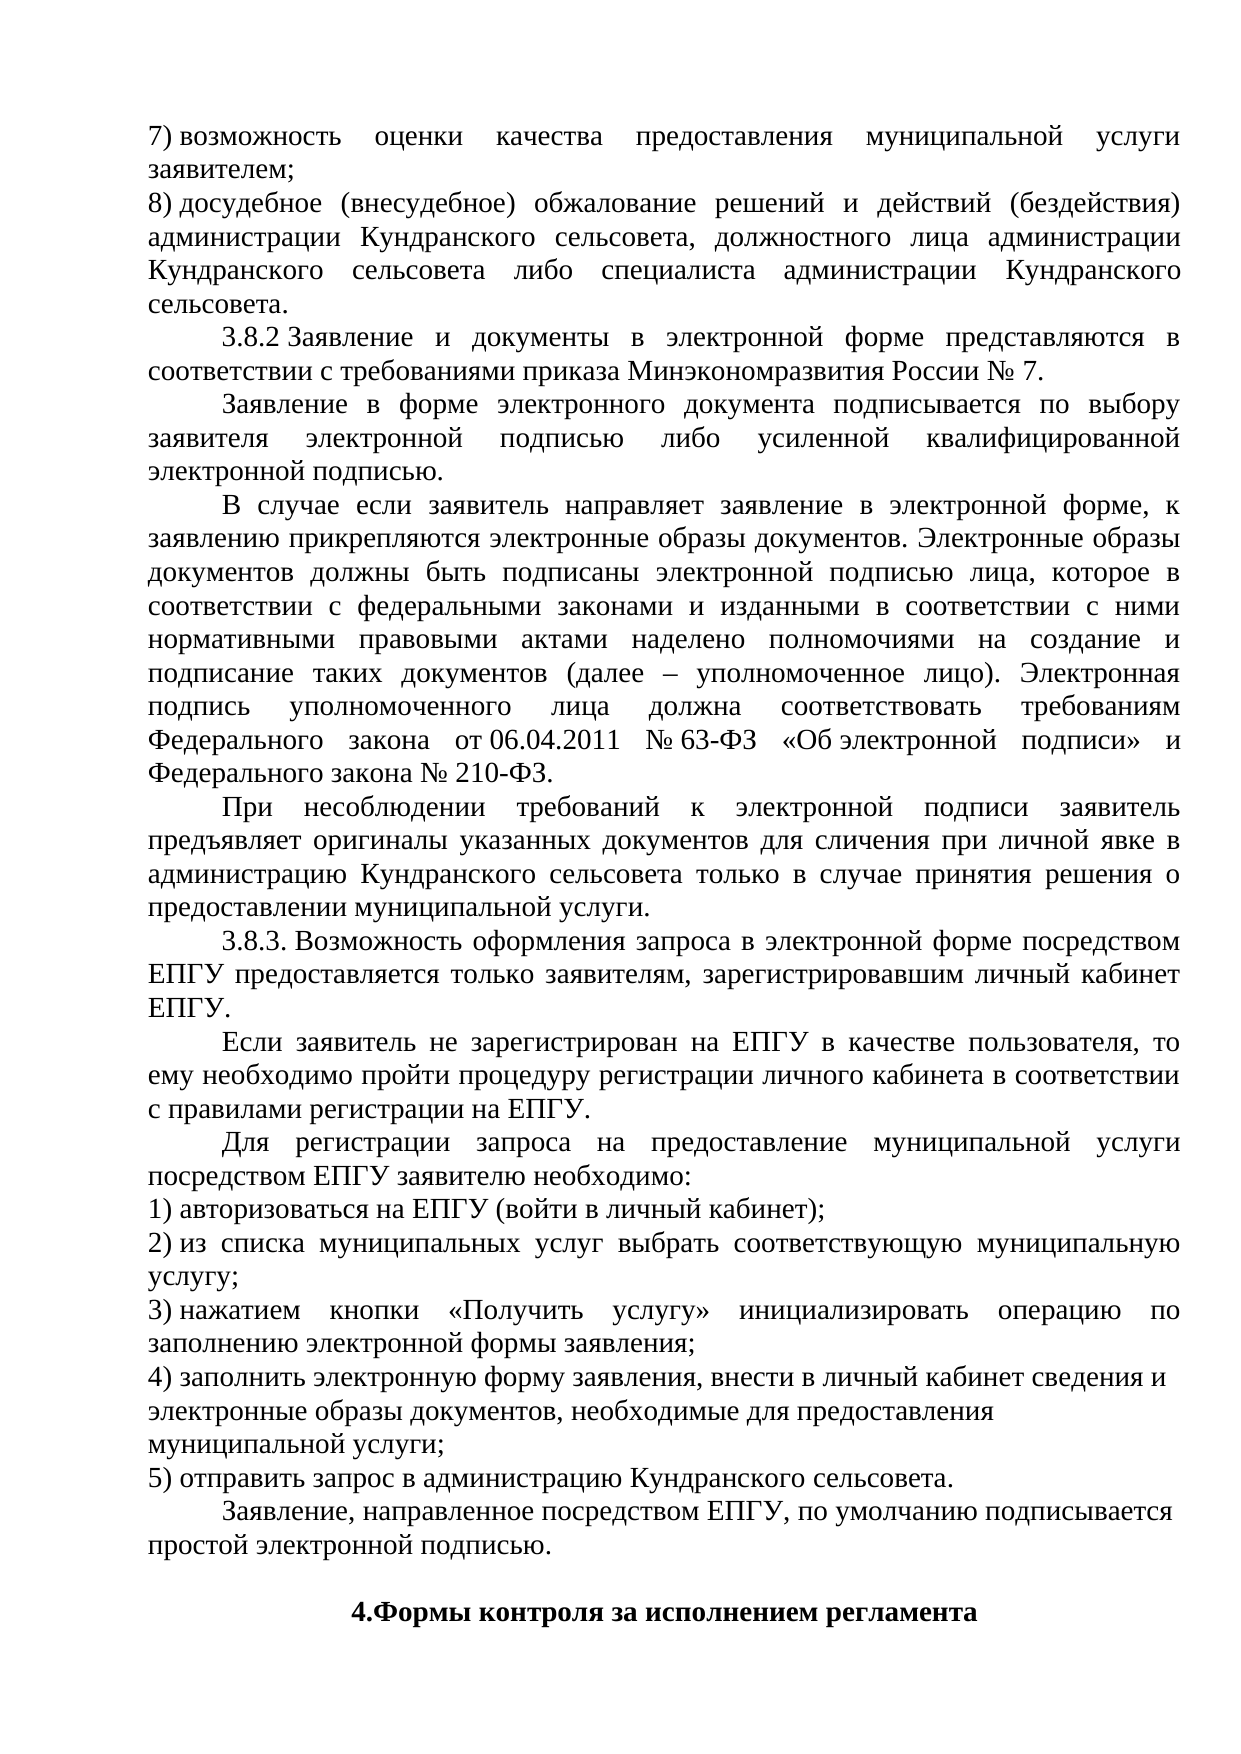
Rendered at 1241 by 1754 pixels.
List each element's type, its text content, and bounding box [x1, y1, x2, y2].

text Для регистрации запроса на предоставление муниципальной услуги посредством ЕПГУ заявителю необходимо: [148, 1124, 1181, 1191]
text Если заявитель не зарегистрирован на ЕПГУ в качестве пользователя, то ему необходимо пройти процедуру регистрации личного кабинета в соответствии с правилами регистрации на ЕПГУ. [148, 1024, 1181, 1124]
text 7) возможность оценки качества предоставления муниципальной услуги заявителем; [148, 118, 1181, 185]
text Заявление, направленное посредством ЕПГУ, по умолчанию подписывается простой электронной подписью. [148, 1493, 1181, 1560]
text 3.8.2 Заявление и документы в электронной форме представляются в соответствии с требованиями приказа Минэкономразвития России № 7. [148, 319, 1181, 386]
text 4.Формы контроля за исполнением регламента [148, 1594, 1181, 1627]
text 1) авторизоваться на ЕПГУ (войти в личный кабинет); [148, 1191, 1181, 1225]
text 5) отправить запрос в администрацию Кундранского сельсовета. [148, 1460, 1181, 1493]
text При несоблюдении требований к электронной подписи заявитель предъявляет оригиналы указанных документов для сличения при личной явке в администрацию Кундранского сельсовета только в случае принятия решения о предоставлении муниципальной услуги. [148, 789, 1181, 923]
text 8) досудебное (внесудебное) обжалование решений и действий (бездействия) администрации Кундранского сельсовета, должностного лица администрации Кундранского сельсовета либо специалиста администрации Кундранского сельсовета. [148, 185, 1181, 319]
text 3.8.3. Возможность оформления запроса в электронной форме посредством ЕПГУ предоставляется только заявителям, зарегистрировавшим личный кабинет ЕПГУ. [148, 923, 1181, 1024]
text Заявление в форме электронного документа подписывается по выбору заявителя электронной подписью либо усиленной квалифицированной электронной подписью. [148, 386, 1181, 487]
text 3) нажатием кнопки «Получить услугу» инициализировать операцию по заполнению электронной формы заявления; [148, 1292, 1181, 1359]
text 2) из списка муниципальных услуг выбрать соответствующую муниципальную услугу; [148, 1225, 1181, 1292]
text В случае если заявитель направляет заявление в электронной форме, к заявлению прикрепляются электронные образы документов. Электронные образы документов должны быть подписаны электронной подписью лица, которое в соответствии с федеральными законами и изданными в соответствии с ними нормативными правовыми актами наделено полномочиями на создание и подписание таких документов (далее – уполномоченное лицо). Электронная подпись уполномоченного лица должна соответствовать требованиям Федерального закона от 06.04.2011 № 63-ФЗ «Об электронной подписи» и Федерального закона № 210-ФЗ. [148, 487, 1181, 789]
text 4) заполнить электронную форму заявления, внести в личный кабинет сведения и электронные образы документов, необходимые для предоставления муниципальной услуги; [148, 1359, 1181, 1460]
